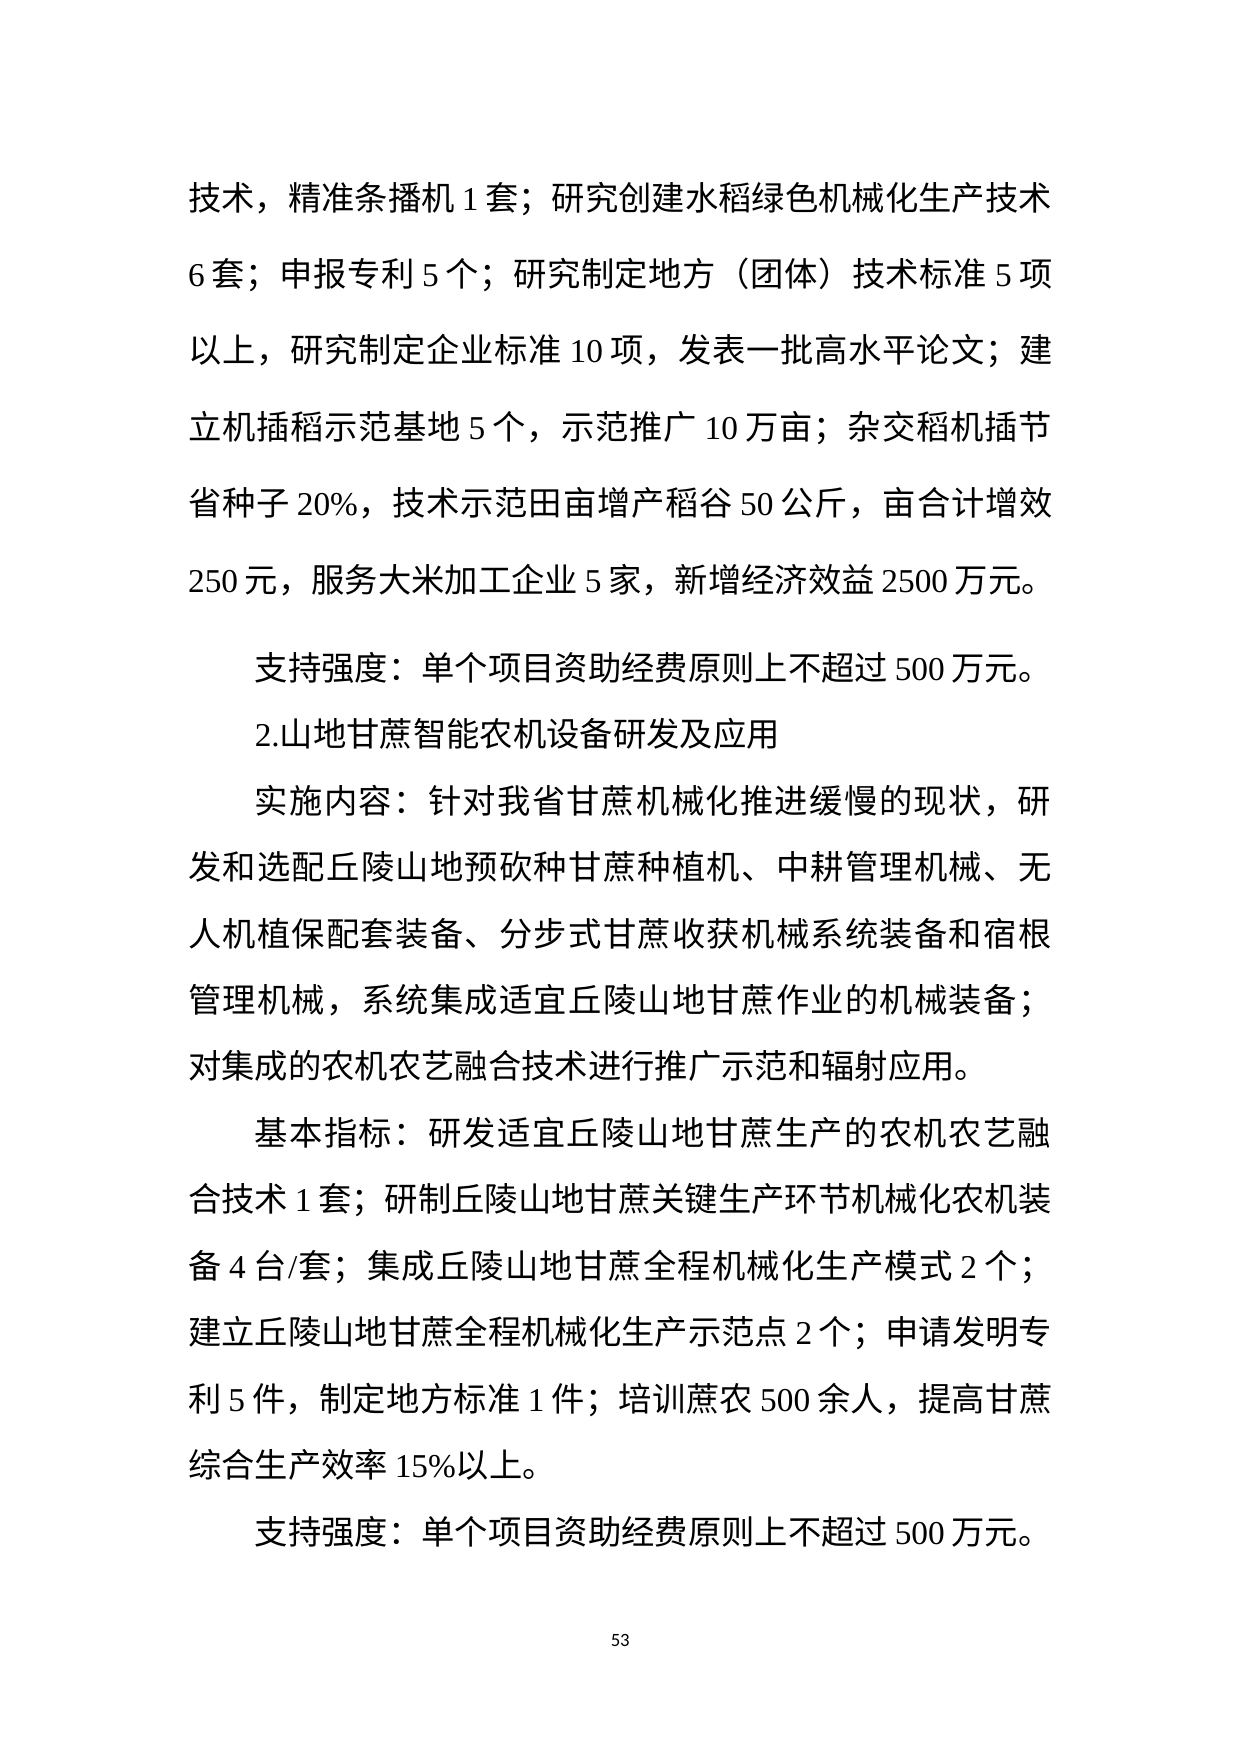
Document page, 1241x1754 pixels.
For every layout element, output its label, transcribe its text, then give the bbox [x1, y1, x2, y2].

text 支持强度：单个项目资助经费原则上不超过500万元。 [188, 1496, 1052, 1563]
text 基本指标：研发适宜丘陵山地甘蔗生产的农机农艺融合技术1套；研制丘陵山地甘蔗关键生产环节机械化农机装备4台/套；集成丘陵山地甘蔗全程机械化生产模式2个；建立丘陵山地甘蔗全程机械化生产示范点2个；申请发明专利5件，制定地方标准1件；培训蔗农500余人，提高甘蔗综合生产效率15%以上。 [188, 1098, 1052, 1496]
text 实施内容：针对我省甘蔗机械化推进缓慢的现状，研发和选配丘陵山地预砍种甘蔗种植机、中耕管理机械、无人机植保配套装备、分步式甘蔗收获机械系统装备和宿根管理机械，系统集成适宜丘陵山地甘蔗作业的机械装备；对集成的农机农艺融合技术进行推广示范和辐射应用。 [188, 765, 1052, 1098]
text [188, 162, 1052, 611]
text 支持强度：单个项目资助经费原则上不超过500万元。 [188, 632, 1052, 699]
text 2.山地甘蔗智能农机设备研发及应用 [188, 699, 1052, 765]
